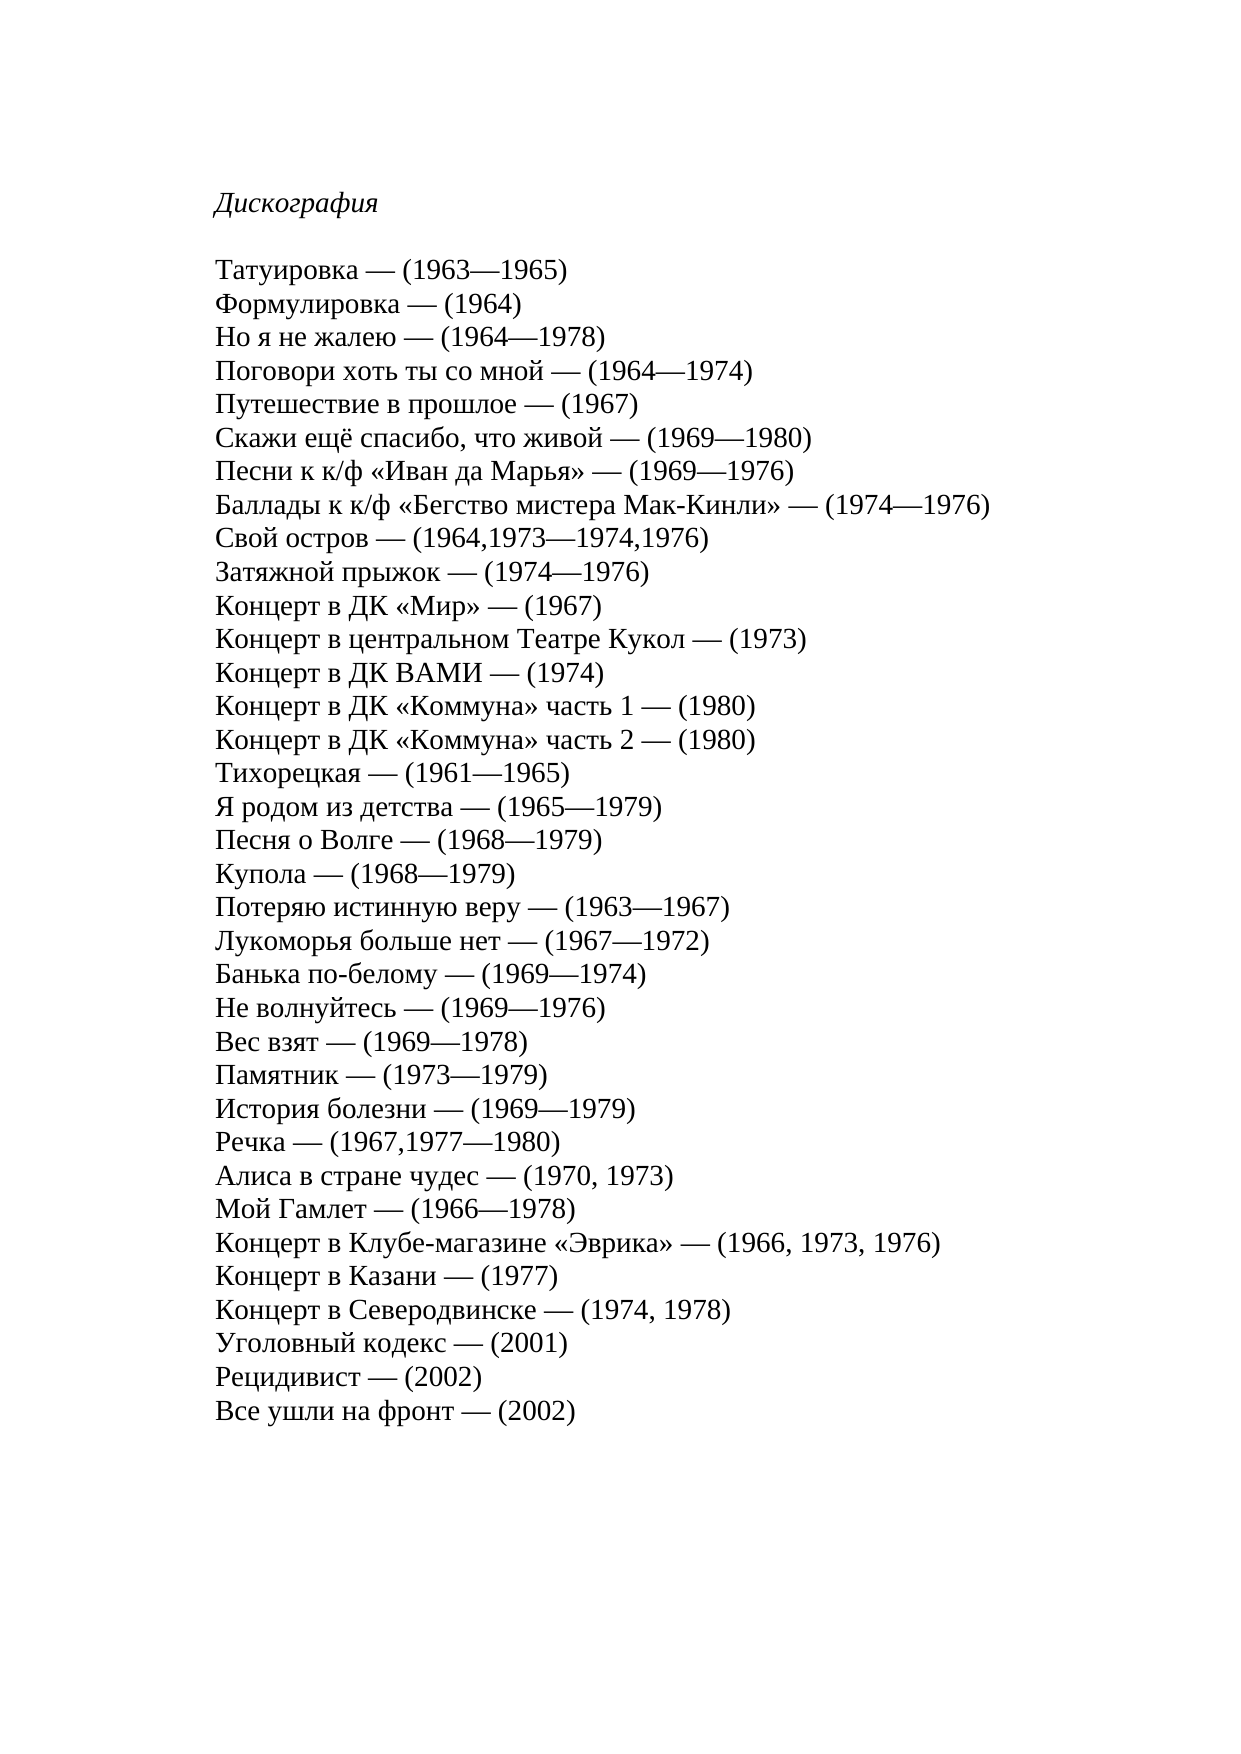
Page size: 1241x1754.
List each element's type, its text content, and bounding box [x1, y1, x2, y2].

text Банька по-белому — (1969—1974) [215, 957, 1152, 990]
text Памятник — (1973—1979) [215, 1057, 1152, 1091]
text Не волнуйтесь — (1969—1976) [215, 990, 1152, 1024]
text Концерт в Северодвинске — (1974, 1978) [215, 1292, 1152, 1326]
text Уголовный кодекс — (2001) [215, 1326, 1152, 1359]
text Песни к к/ф «Иван да Марья» — (1969—1976) [215, 453, 1152, 487]
text Песня о Волге — (1968—1979) [215, 822, 1152, 856]
text Вес взят — (1969—1978) [215, 1024, 1152, 1057]
text Баллады к к/ф «Бегство мистера Мак-Кинли» — (1974—1976) [215, 487, 1152, 521]
text Концерт в Казани — (1977) [215, 1258, 1152, 1292]
text Я родом из детства — (1965—1979) [215, 789, 1152, 822]
text Концерт в ДК «Коммуна» часть 2 — (1980) [215, 722, 1152, 755]
text Поговори хоть ты со мной — (1964—1974) [215, 353, 1152, 386]
text Все ушли на фронт — (2002) [215, 1393, 1152, 1426]
text Татуировка — (1963—1965) [215, 252, 1152, 286]
text Скажи ещё спасибо, что живой — (1969—1980) [215, 420, 1152, 453]
text Дискография [215, 185, 1152, 219]
text Тихорецкая — (1961—1965) [215, 755, 1152, 789]
text Речка — (1967,1977—1980) [215, 1124, 1152, 1158]
text Но я не жалею — (1964—1978) [215, 319, 1152, 353]
text Концерт в ДК «Мир» — (1967) [215, 588, 1152, 621]
text Затяжной прыжок — (1974—1976) [215, 554, 1152, 588]
text Рецидивист — (2002) [215, 1359, 1152, 1393]
text Потеряю истинную веру — (1963—1967) [215, 889, 1152, 923]
text История болезни — (1969—1979) [215, 1091, 1152, 1124]
text Мой Гамлет — (1966—1978) [215, 1191, 1152, 1225]
text Алиса в стране чудес — (1970, 1973) [215, 1158, 1152, 1191]
text Свой остров — (1964,1973—1974,1976) [215, 521, 1152, 554]
text Лукоморья больше нет — (1967—1972) [215, 923, 1152, 957]
text Концерт в ДК «Коммуна» часть 1 — (1980) [215, 688, 1152, 722]
text Концерт в Клубе-магазине «Эврика» — (1966, 1973, 1976) [215, 1225, 1152, 1258]
text Формулировка — (1964) [215, 286, 1152, 319]
text Концерт в ДК ВАМИ — (1974) [215, 655, 1152, 688]
text Концерт в центральном Театре Кукол — (1973) [215, 621, 1152, 655]
text Купола — (1968—1979) [215, 856, 1152, 889]
text Путешествие в прошлое — (1967) [215, 386, 1152, 420]
